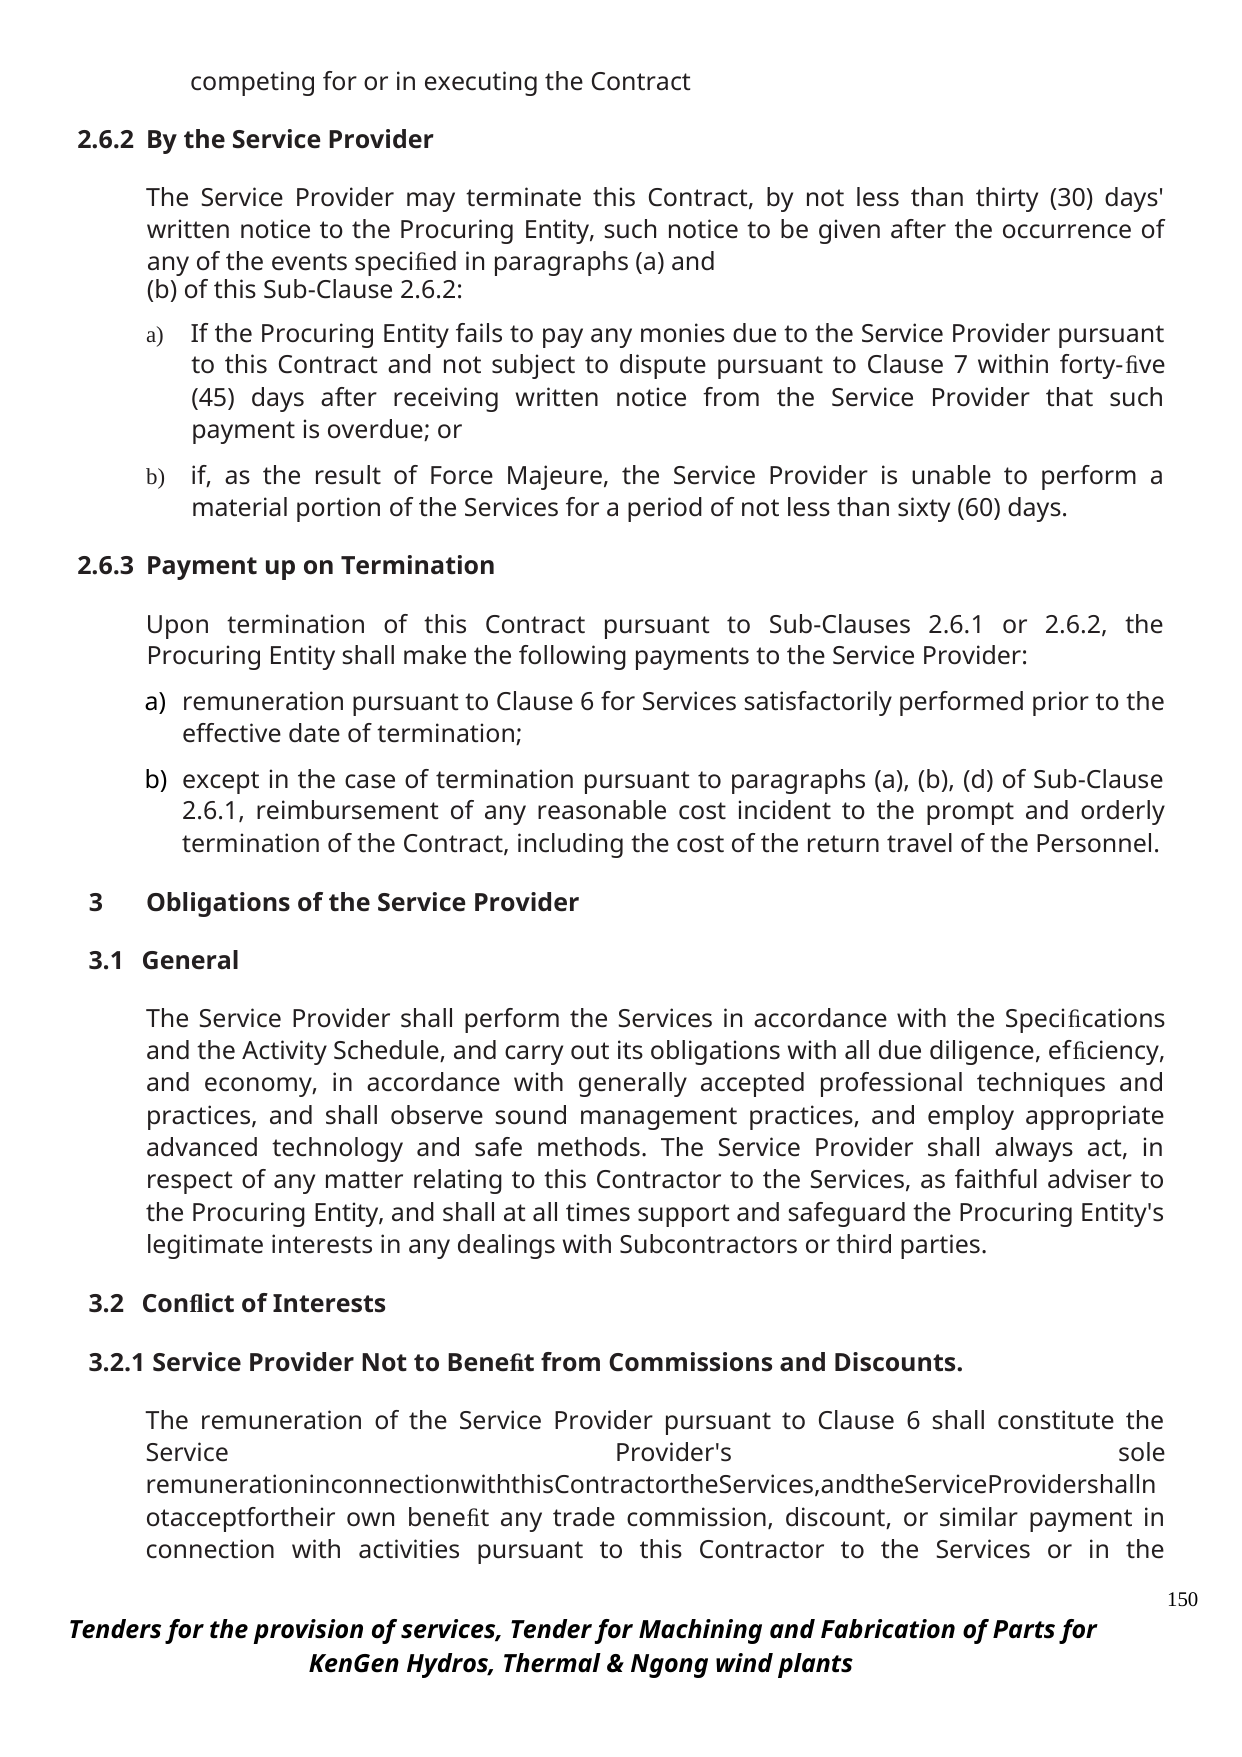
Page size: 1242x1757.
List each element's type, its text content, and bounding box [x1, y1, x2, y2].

list Conﬂict of Interests [88, 1286, 1198, 1320]
list remuneration pursuant to Clause 6 for Services satisfactorily performed prior to the effective date of termination; [144, 685, 1166, 749]
text The Service Provider may terminate this Contract, by not less than thirty (30) days' written notice to the Procuring Entity, such notice to be given after the occurrence of any of the events speciﬁed in paragraphs (a) and [146, 181, 1166, 278]
list Obligations of the Service Provider [89, 884, 1198, 918]
list General [88, 943, 1198, 977]
text Upon termination of this Contract pursuant to Sub-Clauses 2.6.1 or 2.6.2, the Procuring Entity shall make the following payments to the Service Provider: [146, 607, 1166, 672]
list except in the case of termination pursuant to paragraphs (a), (b), (d) of Sub-Clause 2.6.1, reimbursement of any reasonable cost incident to the prompt and orderly termination of the Contract, including the cost of the return travel of the Personnel. [144, 762, 1166, 859]
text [145, 1404, 1166, 1566]
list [146, 64, 1166, 97]
list Service Provider Not to Beneﬁt from Commissions and Discounts. [88, 1344, 1198, 1378]
text The Service Provider shall perform the Services in accordance with the Speciﬁcations and the Activity Schedule, and carry out its obligations with all due diligence, efﬁciency, and economy, in accordance with generally accepted professional techniques and practices, and shall observe sound management practices, and employ appropriate advanced technology and safe methods. The Service Provider shall always act, in respect of any matter relating to this Contractor to the Services, as faithful adviser to the Procuring Entity, and shall at all times support and safeguard the Procuring Entity's legitimate interests in any dealings with Subcontractors or third parties. [146, 1002, 1166, 1261]
list if, as the result of Force Majeure, the Service Provider is unable to perform a material portion of the Services for a period of not less than sixty (60) days. [146, 458, 1166, 523]
list By the Service Provider [77, 122, 1198, 156]
text (b) of this Sub-Clause 2.6.2: [147, 278, 1198, 303]
list If the Procuring Entity fails to pay any monies due to the Service Provider pursuant to this Contract and not subject to dispute pursuant to Clause 7 within forty-ﬁve (45) days after receiving written notice from the Service Provider that such payment is overdue; or [146, 316, 1166, 446]
list Payment up on Termination [77, 548, 1198, 582]
